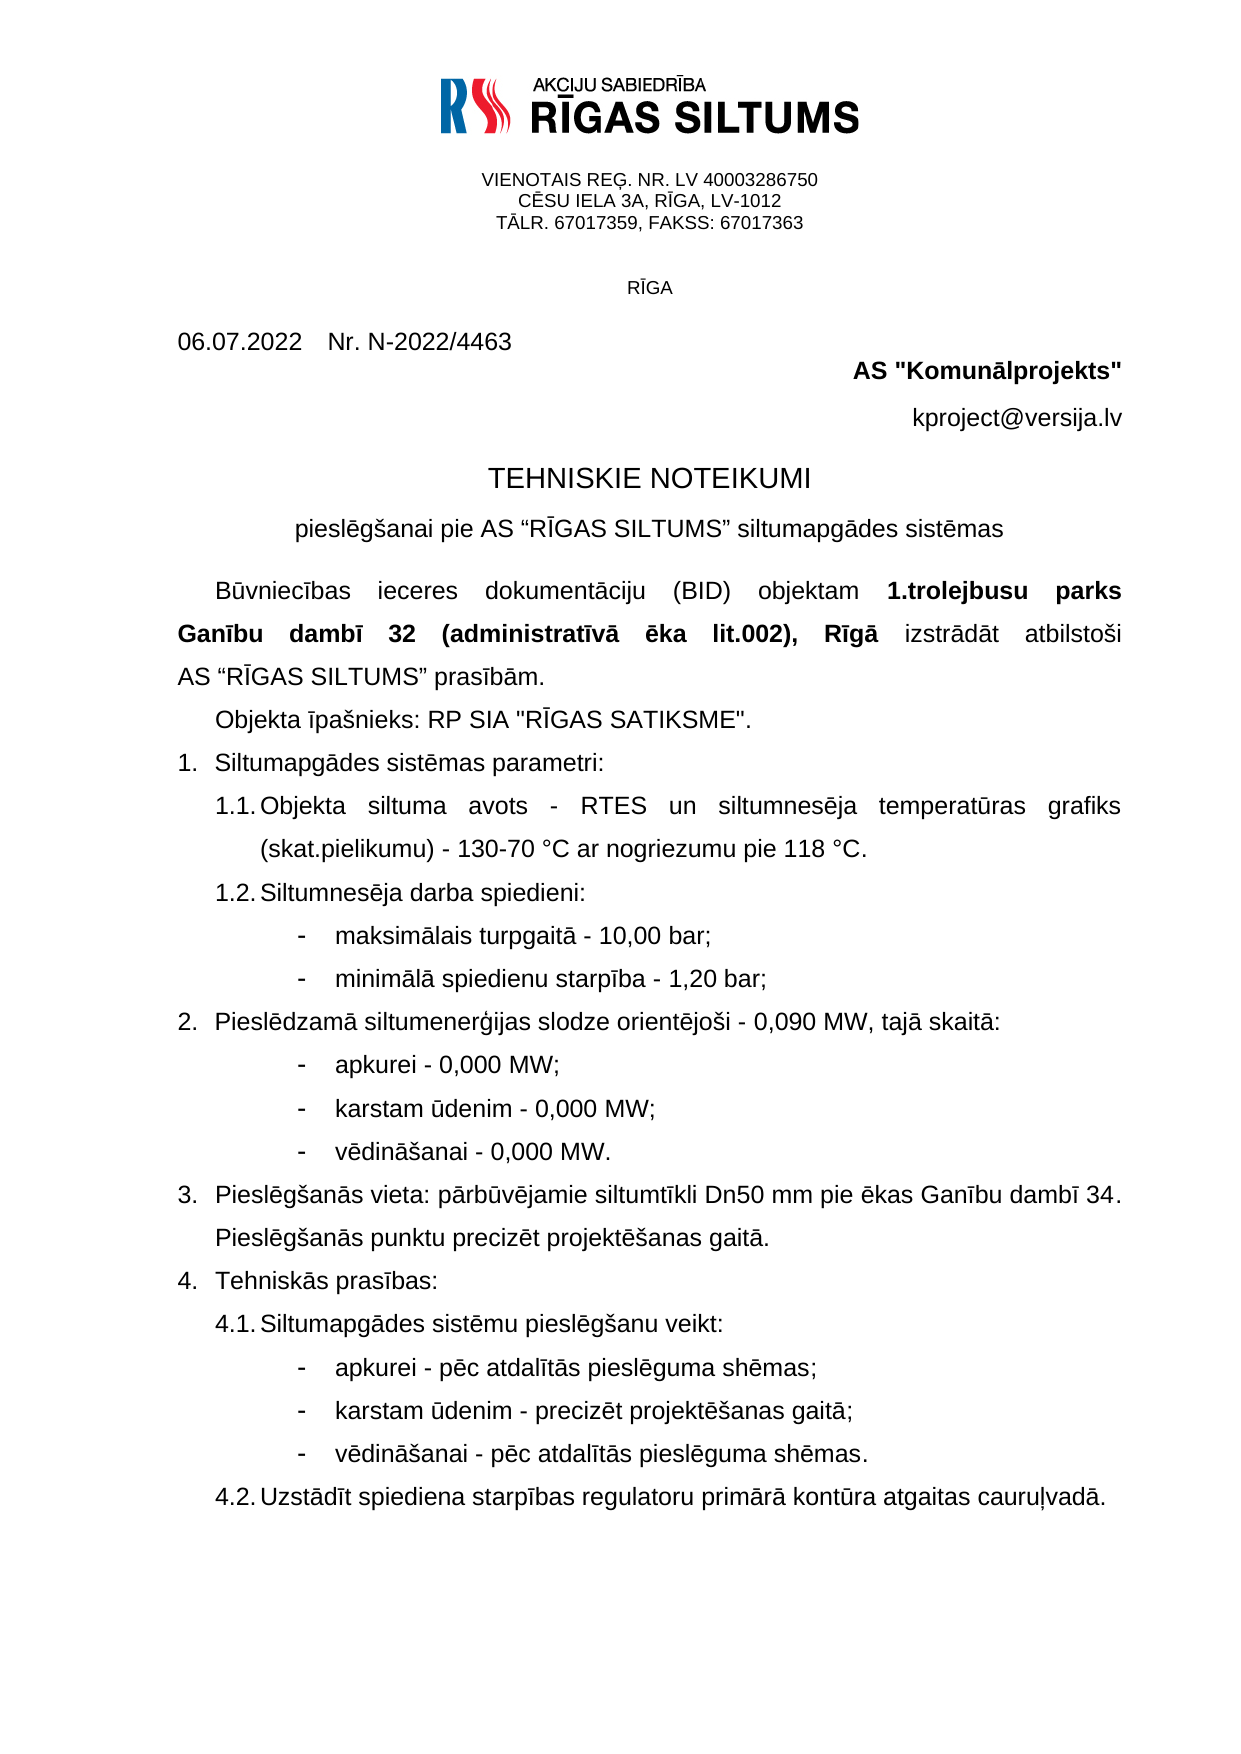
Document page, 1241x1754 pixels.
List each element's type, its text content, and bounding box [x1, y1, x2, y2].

list apkurei - pēc atdalītās pieslēguma shēmas; [297, 1352, 1122, 1381]
text pieslēgšanai pie AS “RĪGAS SILTUMS” siltumapgādes sistēmas [177, 514, 1122, 542]
list vēdināšanai - pēc atdalītās pieslēguma shēmas. [297, 1439, 1122, 1468]
list karstam ūdenim - 0,000 MW; [297, 1093, 1122, 1122]
list Siltumapgādes sistēmu pieslēgšanu veikt: [215, 1309, 1122, 1338]
text Objekta īpašnieks: RP SIA "RĪGAS SATIKSME". [177, 705, 1122, 734]
text Būvniecības ieceres dokumentāciju (BID) objektam 1.trolejbusu parks Ganību dambī 32 (administratīvā ēka lit.002), Rīgā izstrādāt atbilstoši AS “RĪGAS SILTUMS” prasībām. [177, 576, 1122, 691]
list Tehniskās prasības: [177, 1266, 1122, 1295]
picture [440, 75, 859, 135]
list vēdināšanai - 0,000 MW. [297, 1137, 1122, 1166]
list apkurei - 0,000 MW; [297, 1050, 1122, 1079]
list Pieslēgšanās vieta: pārbūvējamie siltumtīkli Dn50 mm pie ēkas Ganību dambī 34. Pieslēgšanās punktu precizēt projektēšanas gaitā. [177, 1180, 1122, 1252]
list Objekta siltuma avots - RTES un siltumnesēja temperatūras grafiks (skat.pielikumu) - 130-70 °C ar nogriezumu pie 118 °C. [215, 791, 1122, 863]
list maksimālais turpgaitā - 10,00 bar; [297, 921, 1122, 949]
list minimālā spiedienu starpība - 1,20 bar; [297, 964, 1122, 993]
text 06.07.2022 Nr. N-2022/4463 [177, 327, 1122, 356]
list Siltumnesēja darba spiedieni: [215, 878, 1122, 906]
text TEHNISKIE NOTEIKUMI [177, 461, 1122, 494]
list Siltumapgādes sistēmas parametri: [177, 748, 1122, 777]
list Uzstādīt spiediena starpības regulatoru primārā kontūra atgaitas cauruļvadā. [215, 1482, 1122, 1511]
text AS "Komunālprojekts" [177, 356, 1122, 384]
list Pieslēdzamā siltumenerģijas slodze orientējoši - 0,090 MW, tajā skaitā: [177, 1007, 1122, 1036]
list karstam ūdenim - precizēt projektēšanas gaitā; [297, 1396, 1122, 1424]
text kproject@versija.lv [177, 403, 1122, 432]
